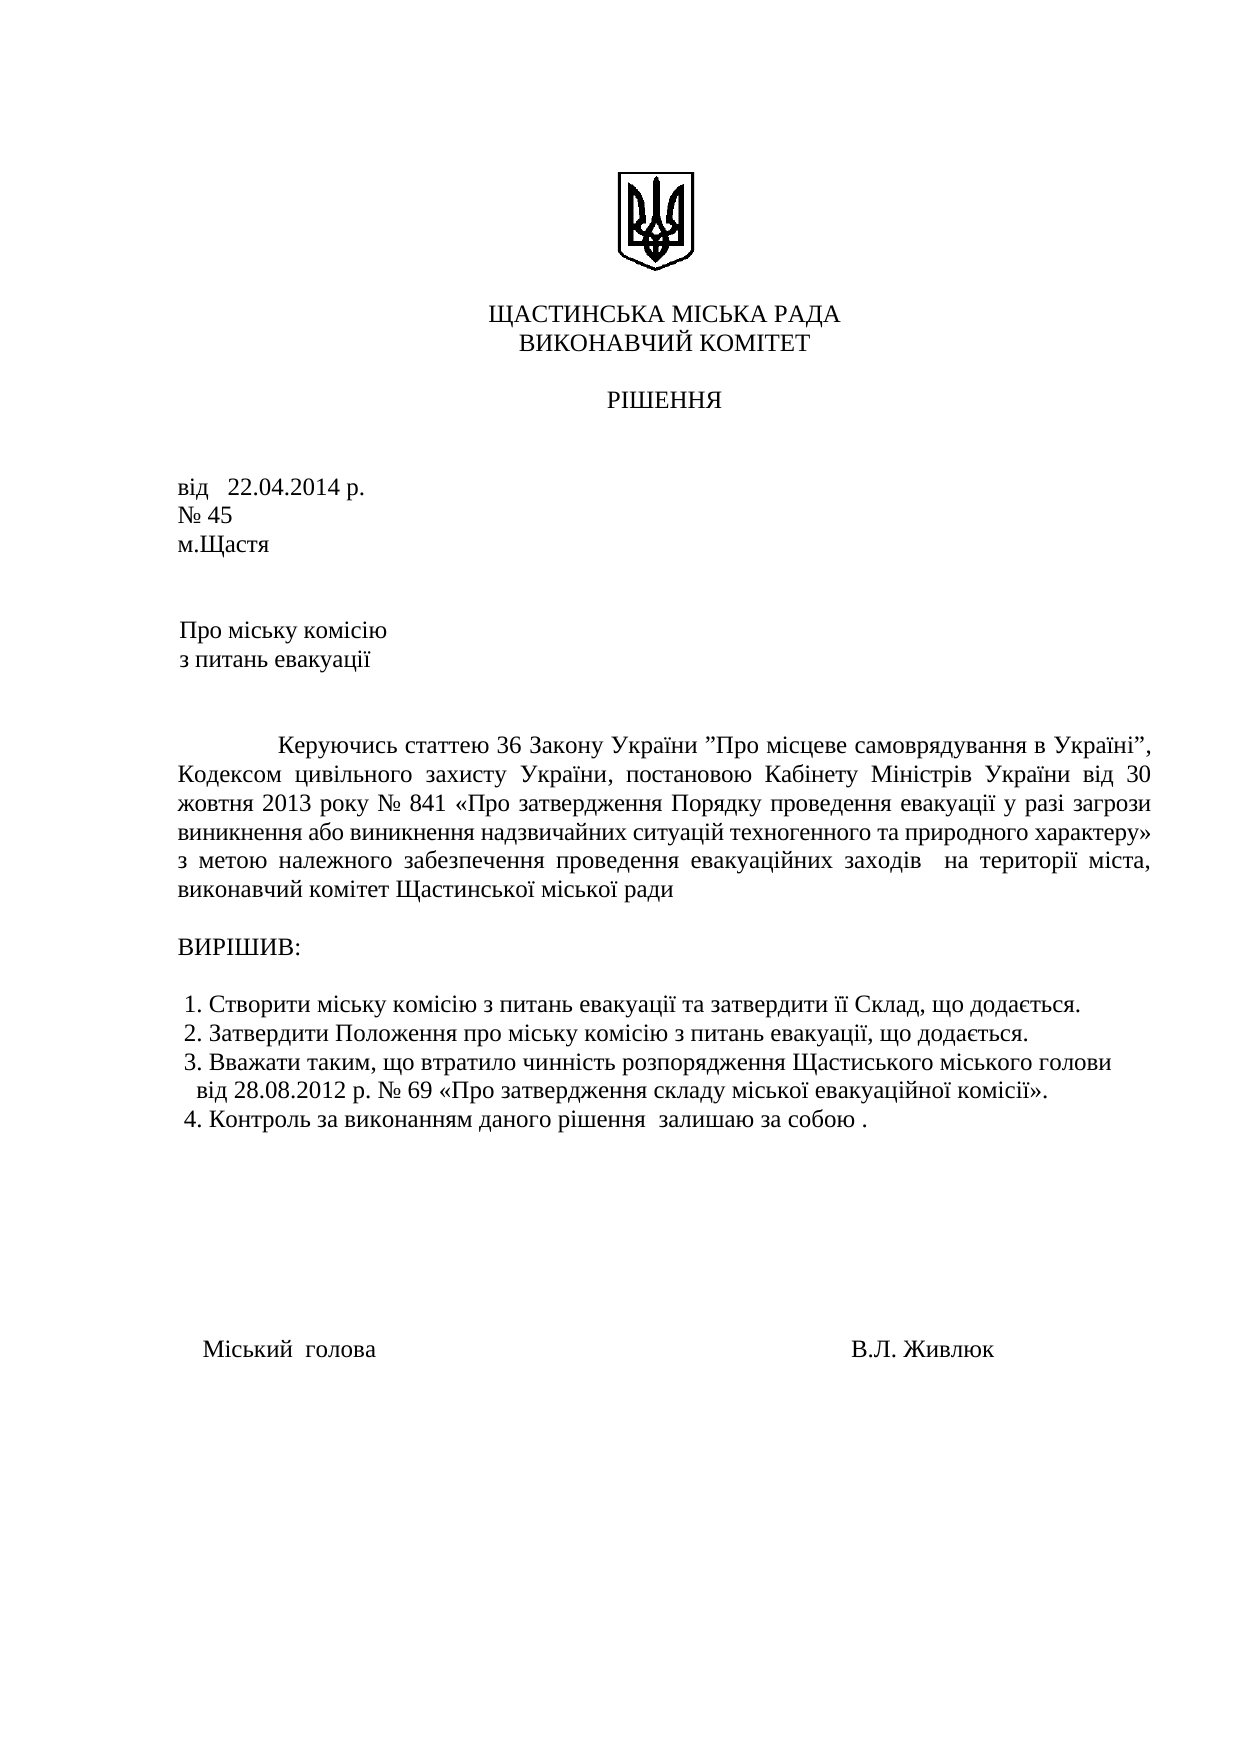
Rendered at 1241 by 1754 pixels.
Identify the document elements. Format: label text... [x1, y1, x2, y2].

text від 28.08.2012 р. № 69 «Про затвердження складу міської евакуаційної комісії». [177, 1075, 1152, 1104]
text РІШЕННЯ [177, 385, 1152, 414]
text м.Щастя [177, 529, 1152, 558]
text 1. Створити міську комісію з питань евакуації та затвердити її Склад, що додається. [177, 989, 1152, 1018]
text 4. Контроль за виконанням даного рішення залишаю за собою . [177, 1104, 1152, 1133]
text Міський голова В.Л. Живлюк [177, 1334, 1152, 1363]
text з питань евакуації [179, 644, 1157, 673]
text ВИРІШИВ: [177, 932, 1152, 960]
text 3. Вважати таким, що втратило чинність розпорядження Щастиського міського голови [177, 1047, 1152, 1075]
text № 45 [177, 500, 1152, 529]
text Про міську комісію [179, 615, 1157, 644]
text 2. Затвердити Положення про міську комісію з питань евакуації, що додається. [177, 1018, 1152, 1047]
text від 22.04.2014 р. [177, 472, 1152, 500]
picture [617, 172, 695, 271]
text Керуючись статтею 36 Закону України ˮПро місцеве самоврядування в Україніˮ, Кодексом цивільного захисту України, постановою Кабінету Міністрів України від 30 жовтня 2013 року № 841 «Про затвердження Порядку проведення евакуації у разі загрози виникнення або виникнення надзвичайних ситуацій техногенного та природного характеру» з метою належного забезпечення проведення евакуаційних заходів на території міста, виконавчий комітет Щастинської міської ради [177, 730, 1152, 903]
text ЩАСТИНСЬКА МІСЬКА РАДА [177, 299, 1152, 328]
text ВИКОНАВЧИЙ КОМІТЕТ [177, 328, 1152, 357]
